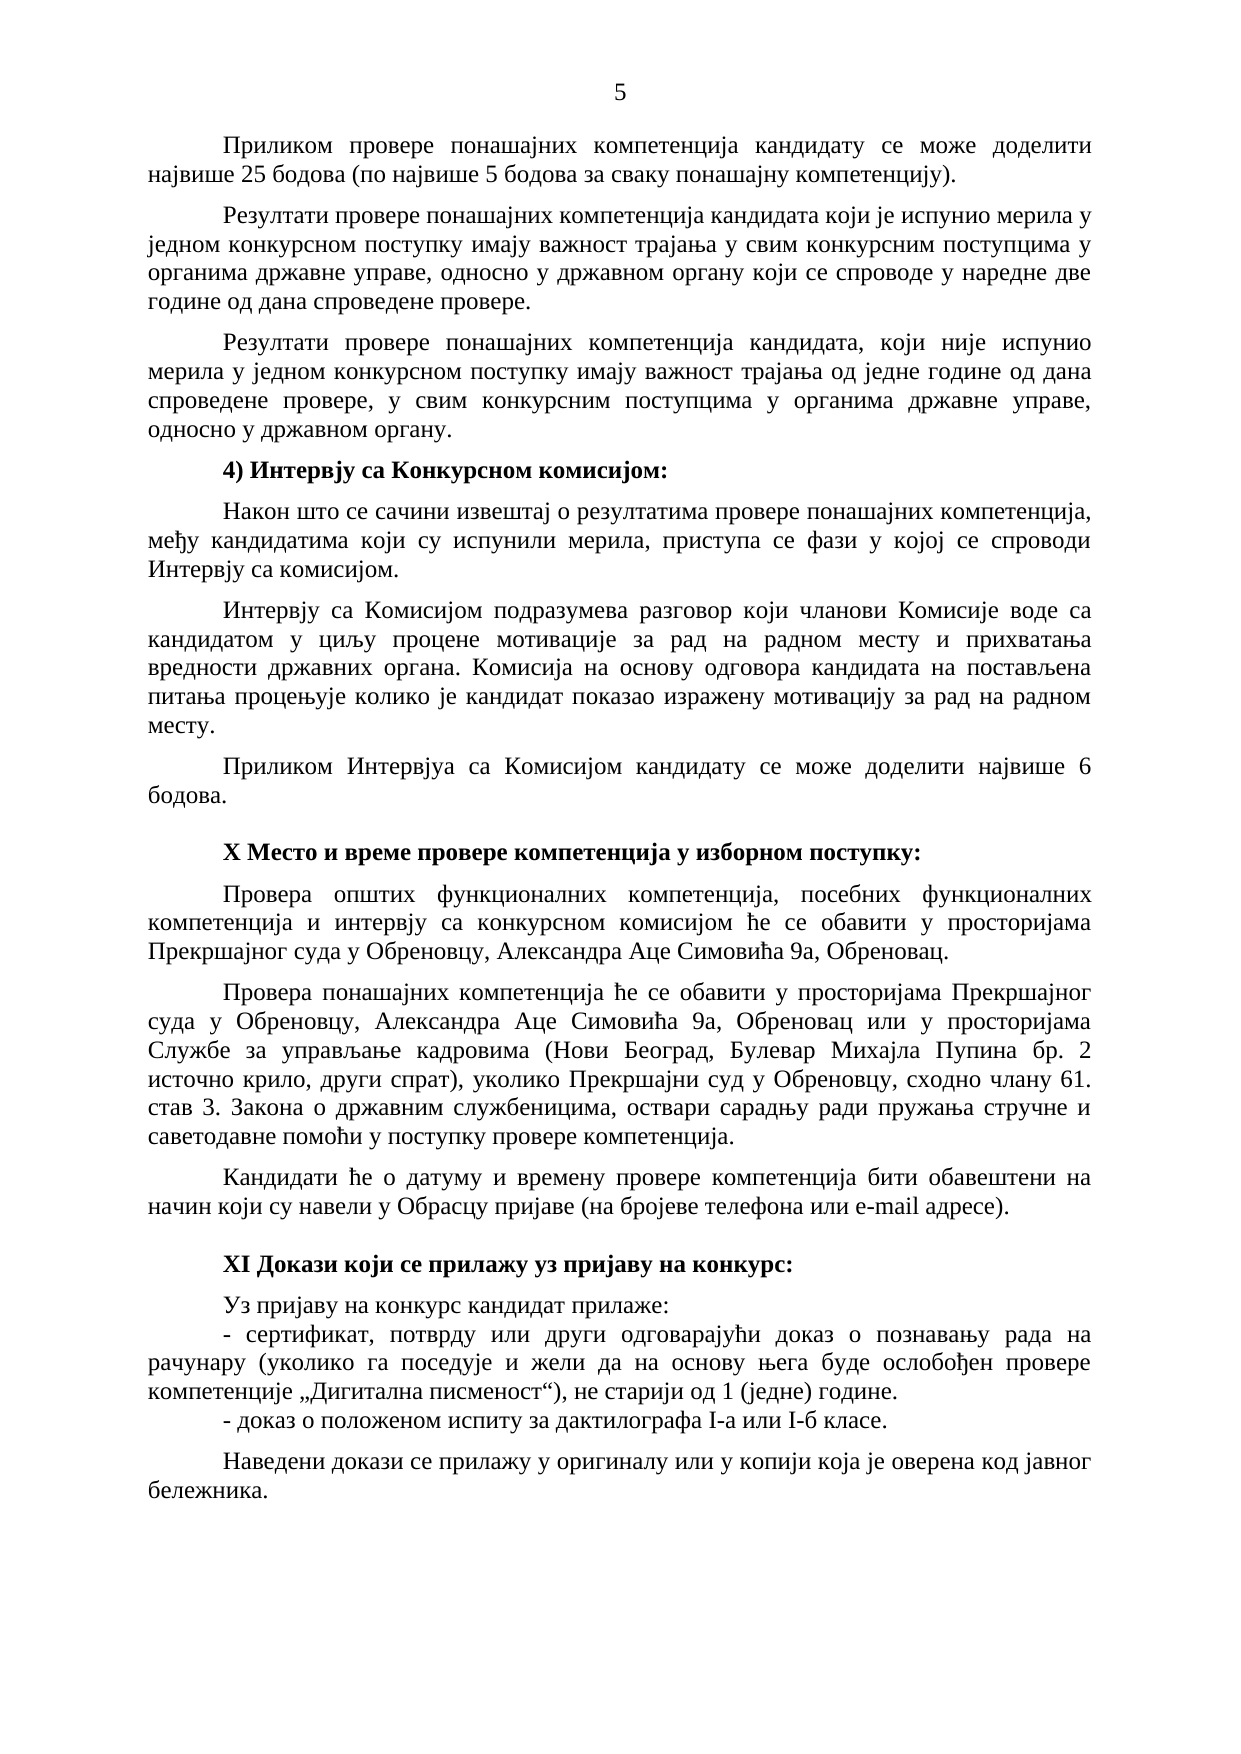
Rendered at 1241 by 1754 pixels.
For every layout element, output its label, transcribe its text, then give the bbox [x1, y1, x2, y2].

text Приликом провере понашајних компетенција кандидату се може доделити највише 25 бодова (по највише 5 бодова за сваку понашајну компетенцију). [148, 130, 1092, 187]
text Х Место и време провере компетенција у изборном поступку: [148, 837, 1092, 866]
text Након што се сачини извештај о резултатима провере понашајних компетенција, међу кандидатима који су испунили мерила, приступа се фази у којој се спроводи Интервју са комисијом. [148, 496, 1092, 582]
text Провера општих функционалних компетенција, посебних функционалних компетенција и интервју са конкурсном комисијом ће се обавити у просторијама Прекршајног суда у Обреновцу, Александра Аце Симовића 9а, Обреновац. [148, 879, 1092, 965]
text - сертификат, потврду или други одговарајући доказ о познавању рада на рачунару (уколико га поседује и жели да на основу њега буде ослобођен провере компетенције „Дигитална писменост“), не старији од 1 (једне) године. [148, 1319, 1092, 1405]
text - доказ о положеном испиту за дактилографа I-а или I-б класе. [148, 1405, 1092, 1434]
text Уз пријаву на конкурс кандидат прилаже: [148, 1290, 1092, 1319]
text Приликом Интервјуа са Комисијом кандидату се може доделити највише 6 бодова. [148, 751, 1092, 809]
text XI Докази који се прилажу уз пријаву на конкурс: [148, 1249, 1092, 1277]
text Наведени докази се прилажу у оригиналу или у копији која је оверена код јавног бележника. [148, 1446, 1092, 1504]
text Кандидати ће о датуму и времену провере компетенција бити обавештени на начин који су навели у Обрасцу пријаве (на бројеве телефона или е-mail адресе). [148, 1162, 1092, 1220]
text Интервју са Комисијом подразумева разговор који чланови Комисије воде са кандидатом у циљу процене мотивације за рад на радном месту и прихватања вредности државних органа. Комисија на основу одговора кандидата на постављена питања процењује колико је кандидат показао изражену мотивацију за рад на радном месту. [148, 595, 1092, 739]
text Резултати провере понашајних компетенција кандидата, који није испунио мерила у једном конкурсном поступку имају важност трајања од једне године од дана спроведене провере, у свим конкурсним поступцима у органима државне управе, односно у државном органу. [148, 327, 1092, 442]
text 4) Интервју са Конкурсном комисијом: [148, 455, 1092, 484]
text Провера понашајних компетенција ће се обавити у просторијама Прекршајног суда у Обреновцу, Александра Аце Симовића 9а, Обреновац или у просторијама Службе за управљање кадровима (Нови Београд, Булевар Михајла Пупина бр. 2 источно крило, други спрат), уколико Прекршајни суд у Обреновцу, сходно члану 61. став 3. Закона о државним службеницима, оствари сарадњу ради пружања стручне и саветодавне помоћи у поступку провере компетенција. [148, 977, 1092, 1150]
text Резултати провере понашајних компетенција кандидата који је испунио мерила у једном конкурсном поступку имају важност трајања у свим конкурсним поступцима у органима државне управе, односно у државном органу који се спроводе у наредне две године од дана спроведене провере. [148, 200, 1092, 315]
